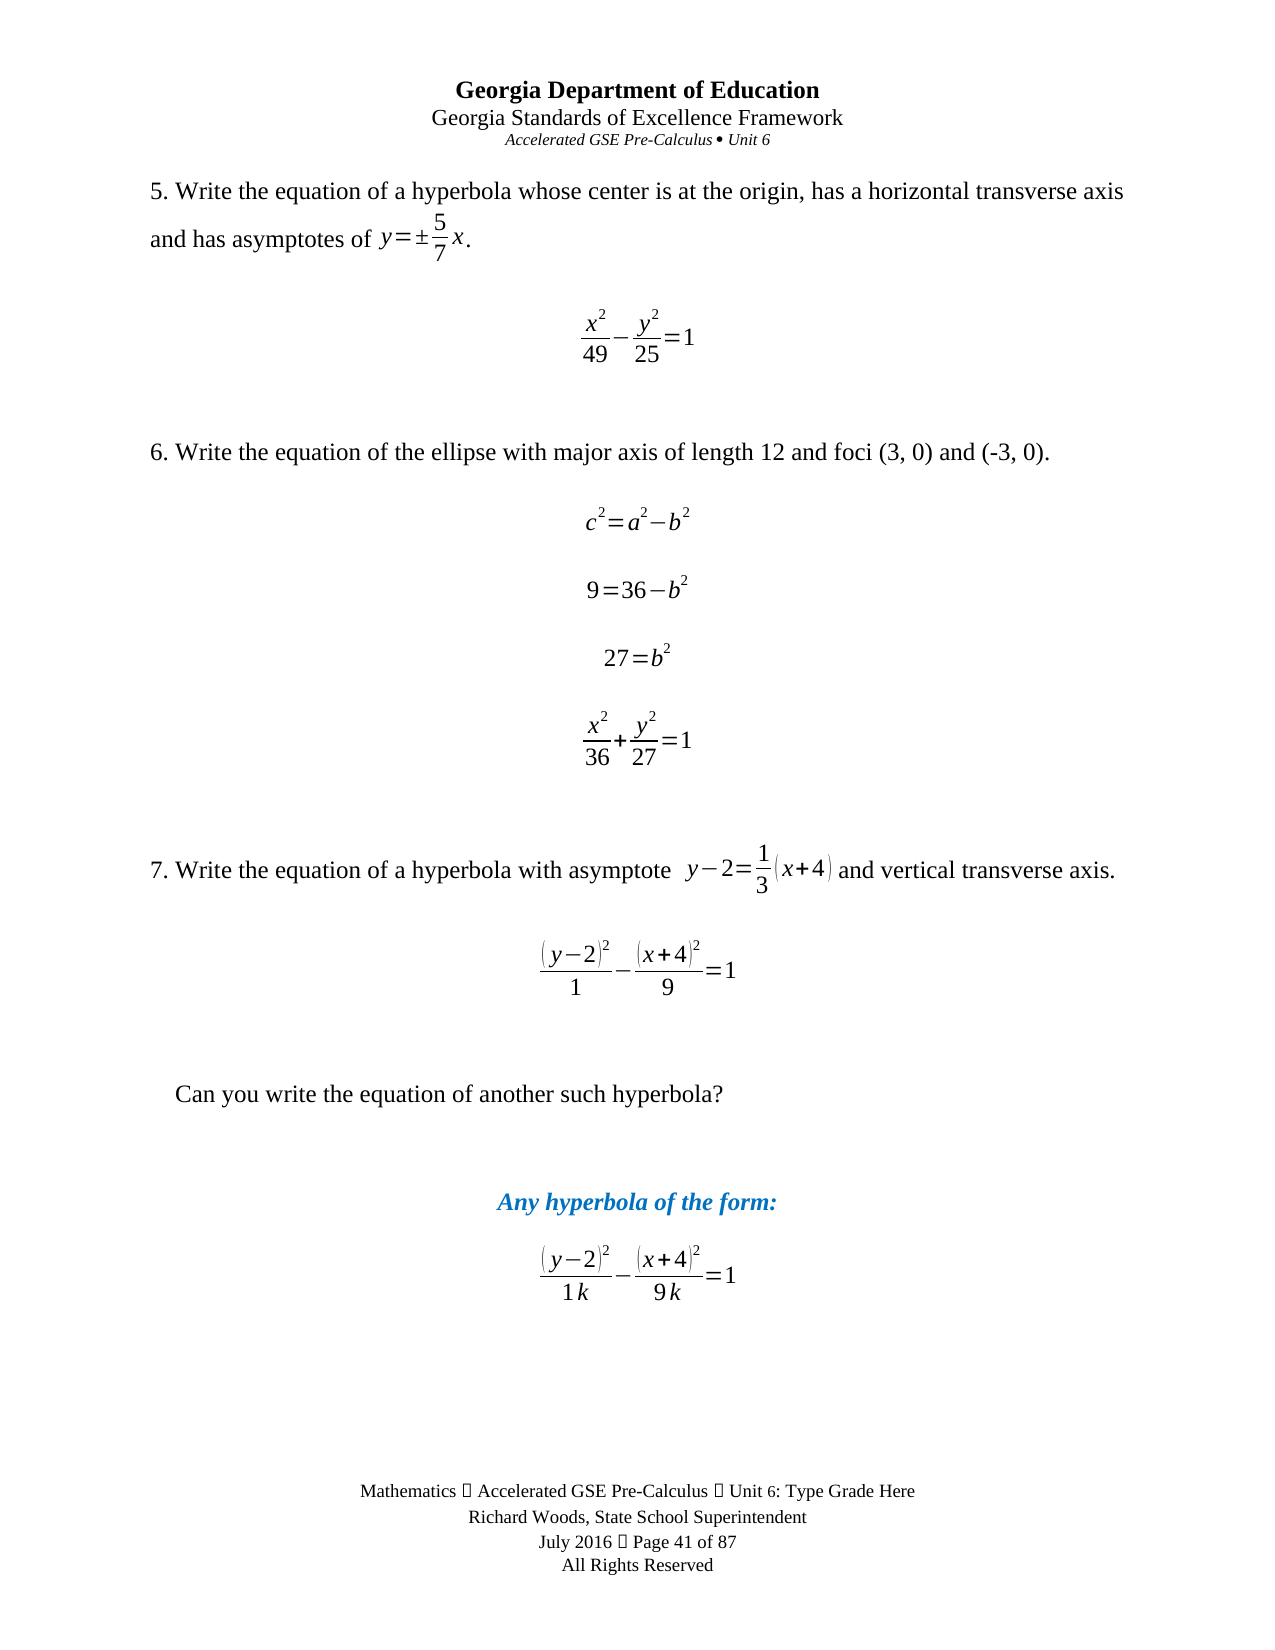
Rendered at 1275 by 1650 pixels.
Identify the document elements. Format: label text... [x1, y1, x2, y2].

text Any hyperbola of the form: [150, 1187, 1125, 1216]
text 7. Write the equation of a hyperbola with asymptote and vertical transverse axis. [150, 840, 1125, 899]
text 6. Write the equation of the ellipse with major axis of length 12 and foci (3, 0) and (-3, 0). [150, 437, 1125, 466]
text Can you write the equation of another such hyperbola? [150, 1079, 1125, 1108]
text 5. Write the equation of a hyperbola whose center is at the origin, has a horizontal transverse axis and has asymptotes of . [150, 176, 1125, 268]
